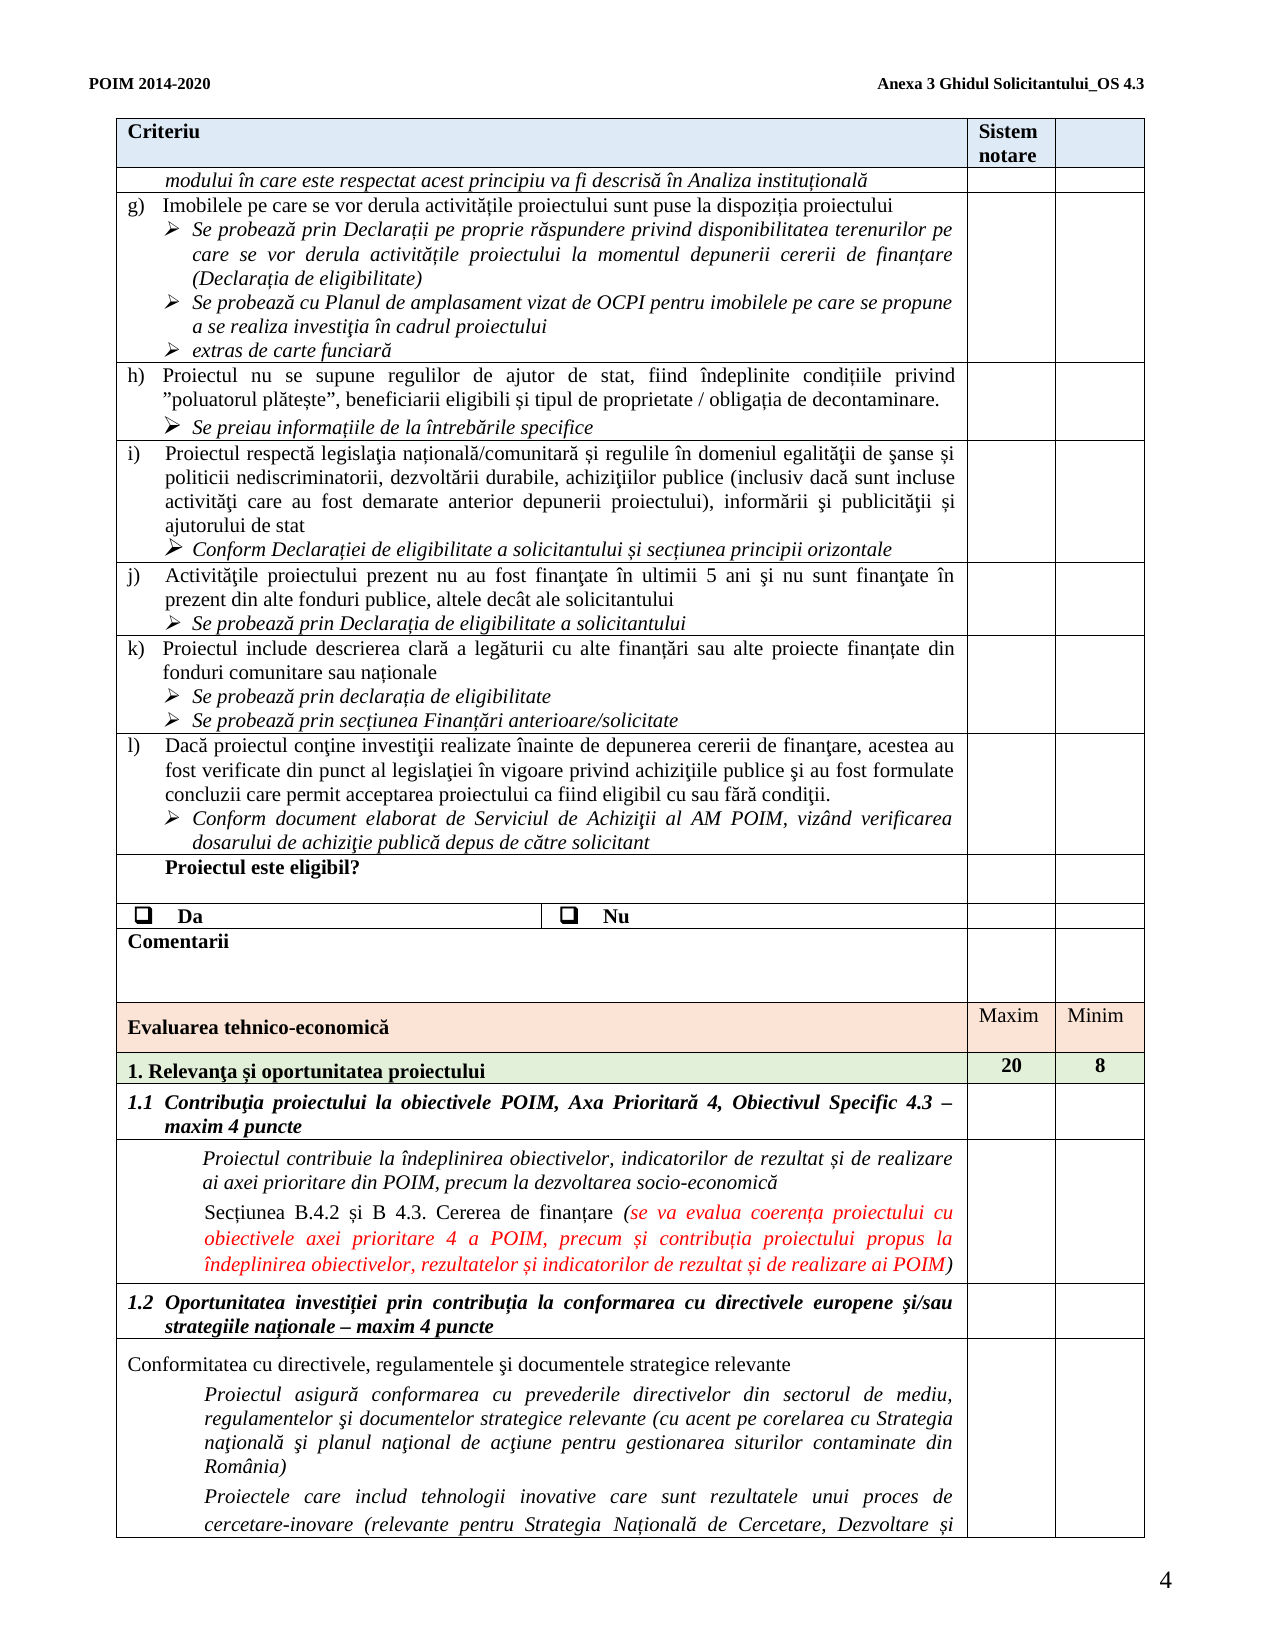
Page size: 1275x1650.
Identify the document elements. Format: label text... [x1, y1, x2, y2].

table_cell [1056, 1339, 1144, 1537]
table_cell Imobilele pe care se vor derula activitățile proiectului sunt puse la dispoziția proiectului Se probează prin Declarații pe proprie răspundere privind disponibilitatea terenurilor pe care se vor derula activitățile proiectului la momentul depunerii cererii de finanțare (Declarația de eligibilitate) Se probează cu Planul de amplasament vizat de OCPI pentru imobilele pe care se propune a se realiza investiţia în cadrul proiectului extras de carte funciară [117, 193, 967, 362]
table_cell Minim [1056, 1003, 1144, 1052]
table_cell Contribuţia proiectului la obiectivele POIM, Axa Prioritară 4, Obiectivul Specific 4.3 – maxim 4 puncte [117, 1084, 967, 1138]
table_cell [1056, 904, 1144, 928]
table_cell [1056, 563, 1144, 635]
table_cell [968, 193, 1055, 362]
table_cell Proiectul respectă legislaţia națională/comunitară și regulile în domeniul egalităţii de şanse și politicii nediscriminatorii, dezvoltării durabile, achiziţiilor publice (inclusiv dacă sunt incluse activităţi care au fost demarate anterior depunerii proiectului), informării şi publicităţii și ajutorului de stat Conform Declarației de eligibilitate a solicitantului și secțiunea principii orizontale [117, 441, 967, 562]
table_cell [1056, 855, 1144, 903]
table_cell [968, 1084, 1055, 1138]
table_cell [1056, 441, 1144, 562]
table_cell [968, 636, 1055, 732]
table_header Sistem notare [968, 119, 1055, 167]
table_cell [1056, 734, 1144, 854]
table_cell Da [117, 904, 541, 928]
table_cell [1056, 363, 1144, 440]
table_cell Nu [542, 904, 967, 928]
table_cell 20 [968, 1053, 1055, 1083]
table_cell 8 [1056, 1053, 1144, 1083]
table_cell [968, 168, 1055, 192]
table_cell [968, 563, 1055, 635]
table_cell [117, 1339, 967, 1537]
table_header [1056, 119, 1144, 167]
table_cell [1056, 1084, 1144, 1138]
table_cell [1056, 929, 1144, 1002]
table_cell [968, 441, 1055, 562]
table_cell [1056, 168, 1144, 192]
table_cell [1056, 636, 1144, 732]
table_cell Oportunitatea investiției prin contribuția la conformarea cu directivele europene și/sau strategiile naționale – maxim 4 puncte [117, 1284, 967, 1338]
table_cell Activităţile proiectului prezent nu au fost finanţate în ultimii 5 ani şi nu sunt finanţate în prezent din alte fonduri publice, altele decât ale solicitantului Se probează prin Declarația de eligibilitate a solicitantului [117, 563, 967, 635]
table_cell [117, 168, 967, 192]
table_cell Proiectul nu se supune regulilor de ajutor de stat, fiind îndeplinite condițiile privind ”poluatorul plătește”, beneficiarii eligibili și tipul de proprietate / obligația de decontaminare. Se preiau informațiile de la întrebările specifice [117, 363, 967, 440]
table_cell [968, 904, 1055, 928]
table_cell Comentarii [117, 929, 967, 1002]
table_cell [968, 1284, 1055, 1338]
table_cell Proiectul este eligibil? [117, 855, 967, 903]
table_cell [968, 734, 1055, 854]
table_cell Maxim [968, 1003, 1055, 1052]
table_cell Evaluarea tehnico-economică [117, 1003, 967, 1052]
table_cell [968, 1339, 1055, 1537]
table_cell Dacă proiectul conţine investiţii realizate înainte de depunerea cererii de finanţare, acestea au fost verificate din punct al legislaţiei în vigoare privind achiziţiile publice şi au fost formulate concluzii care permit acceptarea proiectului ca fiind eligibil cu sau fără condiţii. Conform document elaborat de Serviciul de Achiziţii al AM POIM, vizând verificarea dosarului de achiziţie publică depus de către solicitant [117, 734, 967, 854]
table_cell Proiectul contribuie la îndeplinirea obiectivelor, indicatorilor de rezultat și de realizare ai axei prioritare din POIM, precum la dezvoltarea socio-economică Secțiunea B.4.2 și B 4.3. Cererea de finanțare (se va evalua coerența proiectului cu obiectivele axei prioritare 4 a POIM, precum și contribuția proiectului propus la îndeplinirea obiectivelor, rezultatelor și indicatorilor de rezultat și de realizare ai POIM) [117, 1140, 967, 1282]
table_cell [1056, 1140, 1144, 1282]
table_cell [1056, 193, 1144, 362]
table_cell [968, 1140, 1055, 1282]
table_cell [968, 363, 1055, 440]
table_cell [968, 855, 1055, 903]
table_cell Proiectul include descrierea clară a legăturii cu alte finanțări sau alte proiecte finanțate din fonduri comunitare sau naționale Se probează prin declarația de eligibilitate Se probează prin secțiunea Finanțări anterioare/solicitate [117, 636, 967, 732]
table_cell 1. Relevanţa și oportunitatea proiectului [117, 1053, 967, 1083]
table_cell [1056, 1284, 1144, 1338]
table_cell [968, 929, 1055, 1002]
table_header Criteriu [117, 119, 967, 167]
